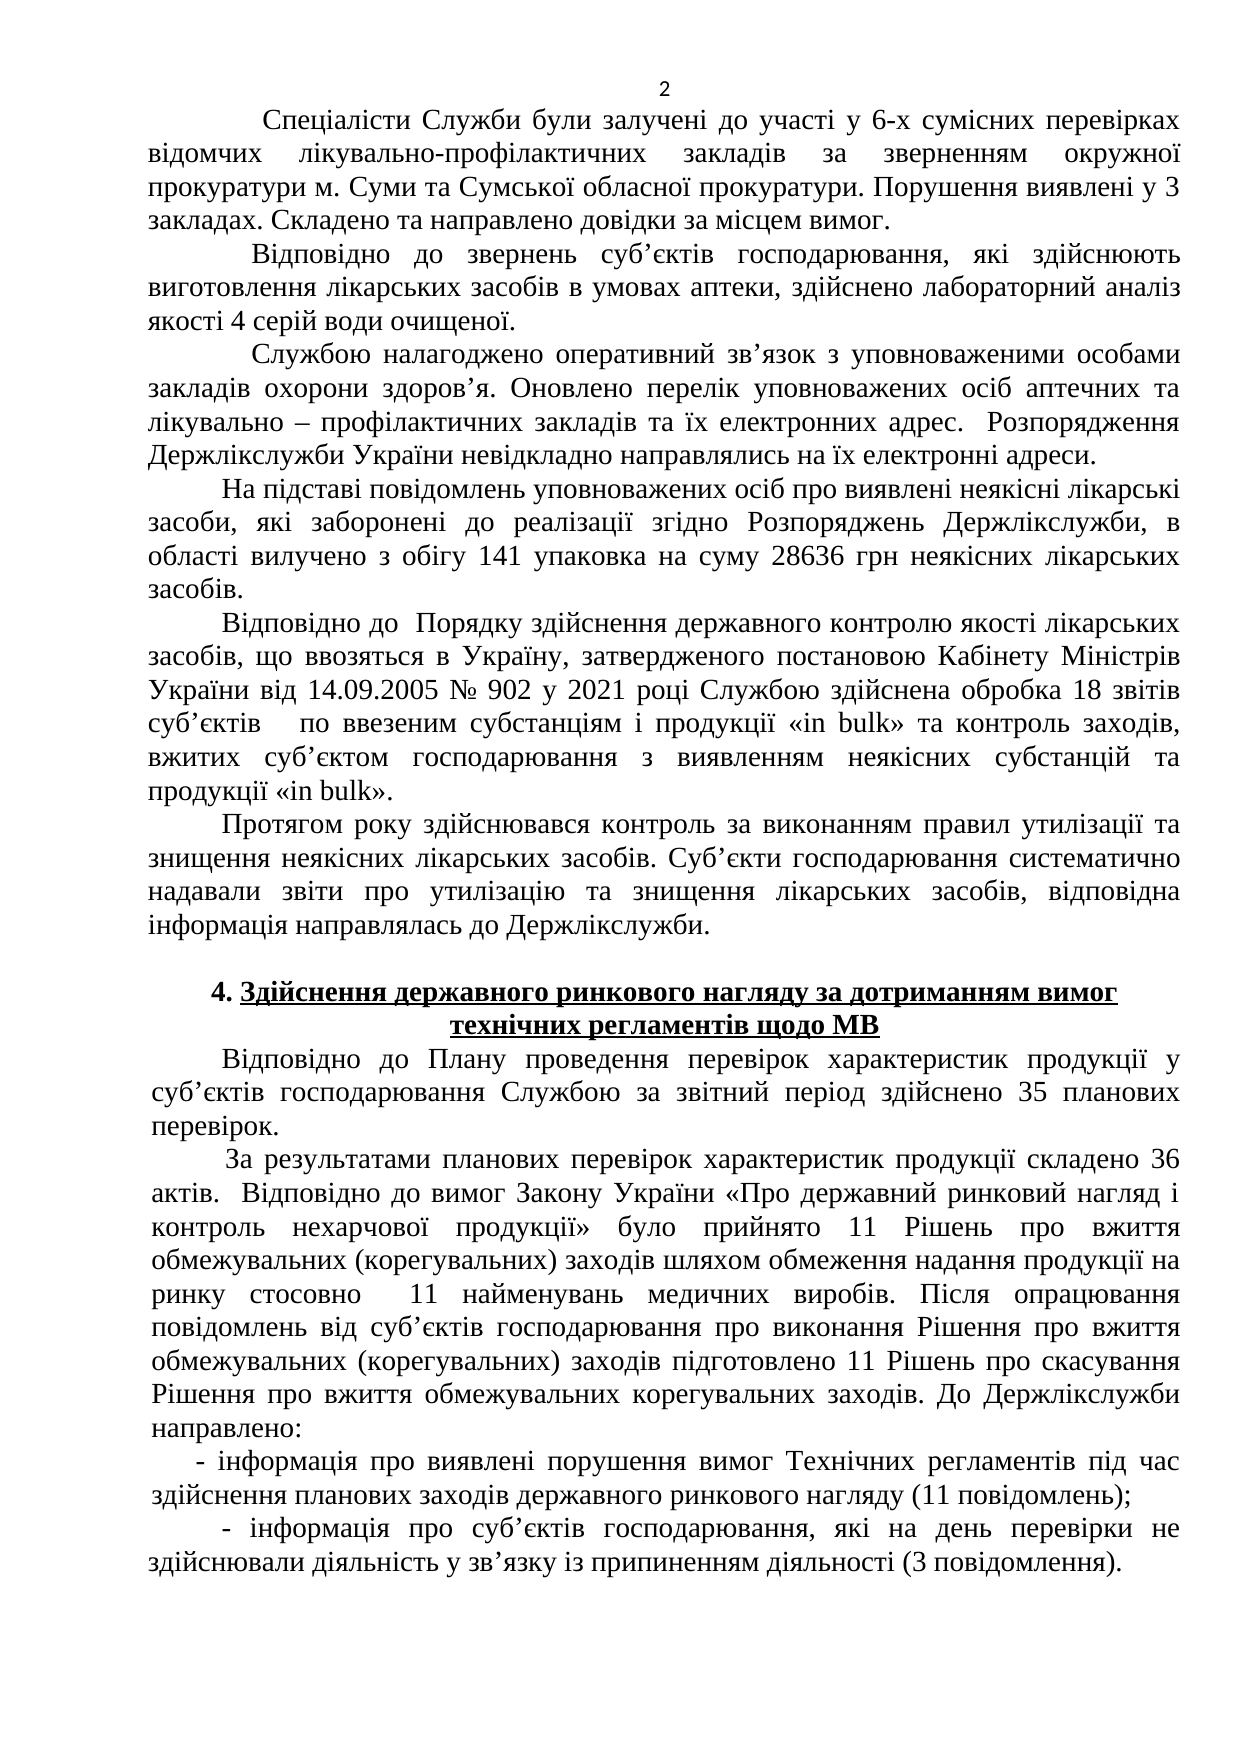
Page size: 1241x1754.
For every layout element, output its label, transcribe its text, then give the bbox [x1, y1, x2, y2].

text Спеціалісти Служби були залучені до участі у 6-х сумісних перевірках відомчих лікувально-профілактичних закладів за зверненням окружної прокуратури м. Суми та Сумської обласної прокуратури. Порушення виявлені у 3 закладах. Складено та направлено довідки за місцем вимог. [148, 102, 1181, 236]
text Відповідно до звернень суб’єктів господарювання, які здійснюють виготовлення лікарських засобів в умовах аптеки, здійснено лабораторний аналіз якості 4 серій води очищеної. [148, 236, 1181, 337]
text За результатами планових перевірок характеристик продукції складено 36 актів. Відповідно до вимог Закону України «Про державний ринковий нагляд і контроль нехарчової продукції» було прийнято 11 Рішень про вжиття обмежувальних (корегувальних) заходів шляхом обмеження надання продукції на ринку стосовно 11 найменувань медичних виробів. Після опрацювання повідомлень від суб’єктів господарювання про виконання Рішення про вжиття обмежувальних (корегувальних) заходів підготовлено 11 Рішень про скасування Рішення про вжиття обмежувальних корегувальних заходів. До Держлікслужби направлено: [151, 1142, 1181, 1443]
text Протягом року здійснювався контроль за виконанням правил утилізації та знищення неякісних лікарських засобів. Суб’єкти господарювання систематично надавали звіти про утилізацію та знищення лікарських засобів, відповідна інформація направлялась до Держлікслужби. [148, 806, 1181, 940]
text - інформація про суб’єктів господарювання, які на день перевірки не здійснювали діяльність у зв’язку із припиненням діяльності (3 повідомлення). [148, 1511, 1181, 1578]
text На підставі повідомлень уповноважених осіб про виявлені неякісні лікарські засоби, які заборонені до реалізації згідно Розпоряджень Держлікслужби, в області вилучено з обігу 141 упаковка на суму 28636 грн неякісних лікарських засобів. [148, 471, 1181, 605]
text Відповідно до Плану проведення перевірок характеристик продукції у суб’єктів господарювання Службою за звітний період здійснено 35 планових перевірок. [151, 1041, 1181, 1142]
text - інформація про виявлені порушення вимог Технічних регламентів під час здійснення планових заходів державного ринкового нагляду (11 повідомлень); [151, 1443, 1181, 1511]
text 4. Здійснення державного ринкового нагляду за дотриманням вимог технічних регламентів щодо МВ [148, 974, 1181, 1041]
text Відповідно до Порядку здійснення державного контролю якості лікарських засобів, що ввозяться в Україну, затвердженого постановою Кабінету Міністрів України від 14.09.2005 № 902 у 2021 році Службою здійснена обробка 18 звітів суб’єктів по ввезеним субстанціям і продукції «in bulk» та контроль заходів, вжитих суб’єктом господарювання з виявленням неякісних субстанцій та продукції «in bulk». [148, 605, 1181, 806]
text Службою налагоджено оперативний зв’язок з уповноваженими особами закладів охорони здоров’я. Оновлено перелік уповноважених осіб аптечних та лікувально – профілактичних закладів та їх електронних адрес. Розпорядження Держлікслужби України невідкладно направлялись на їх електронні адреси. [148, 337, 1181, 471]
